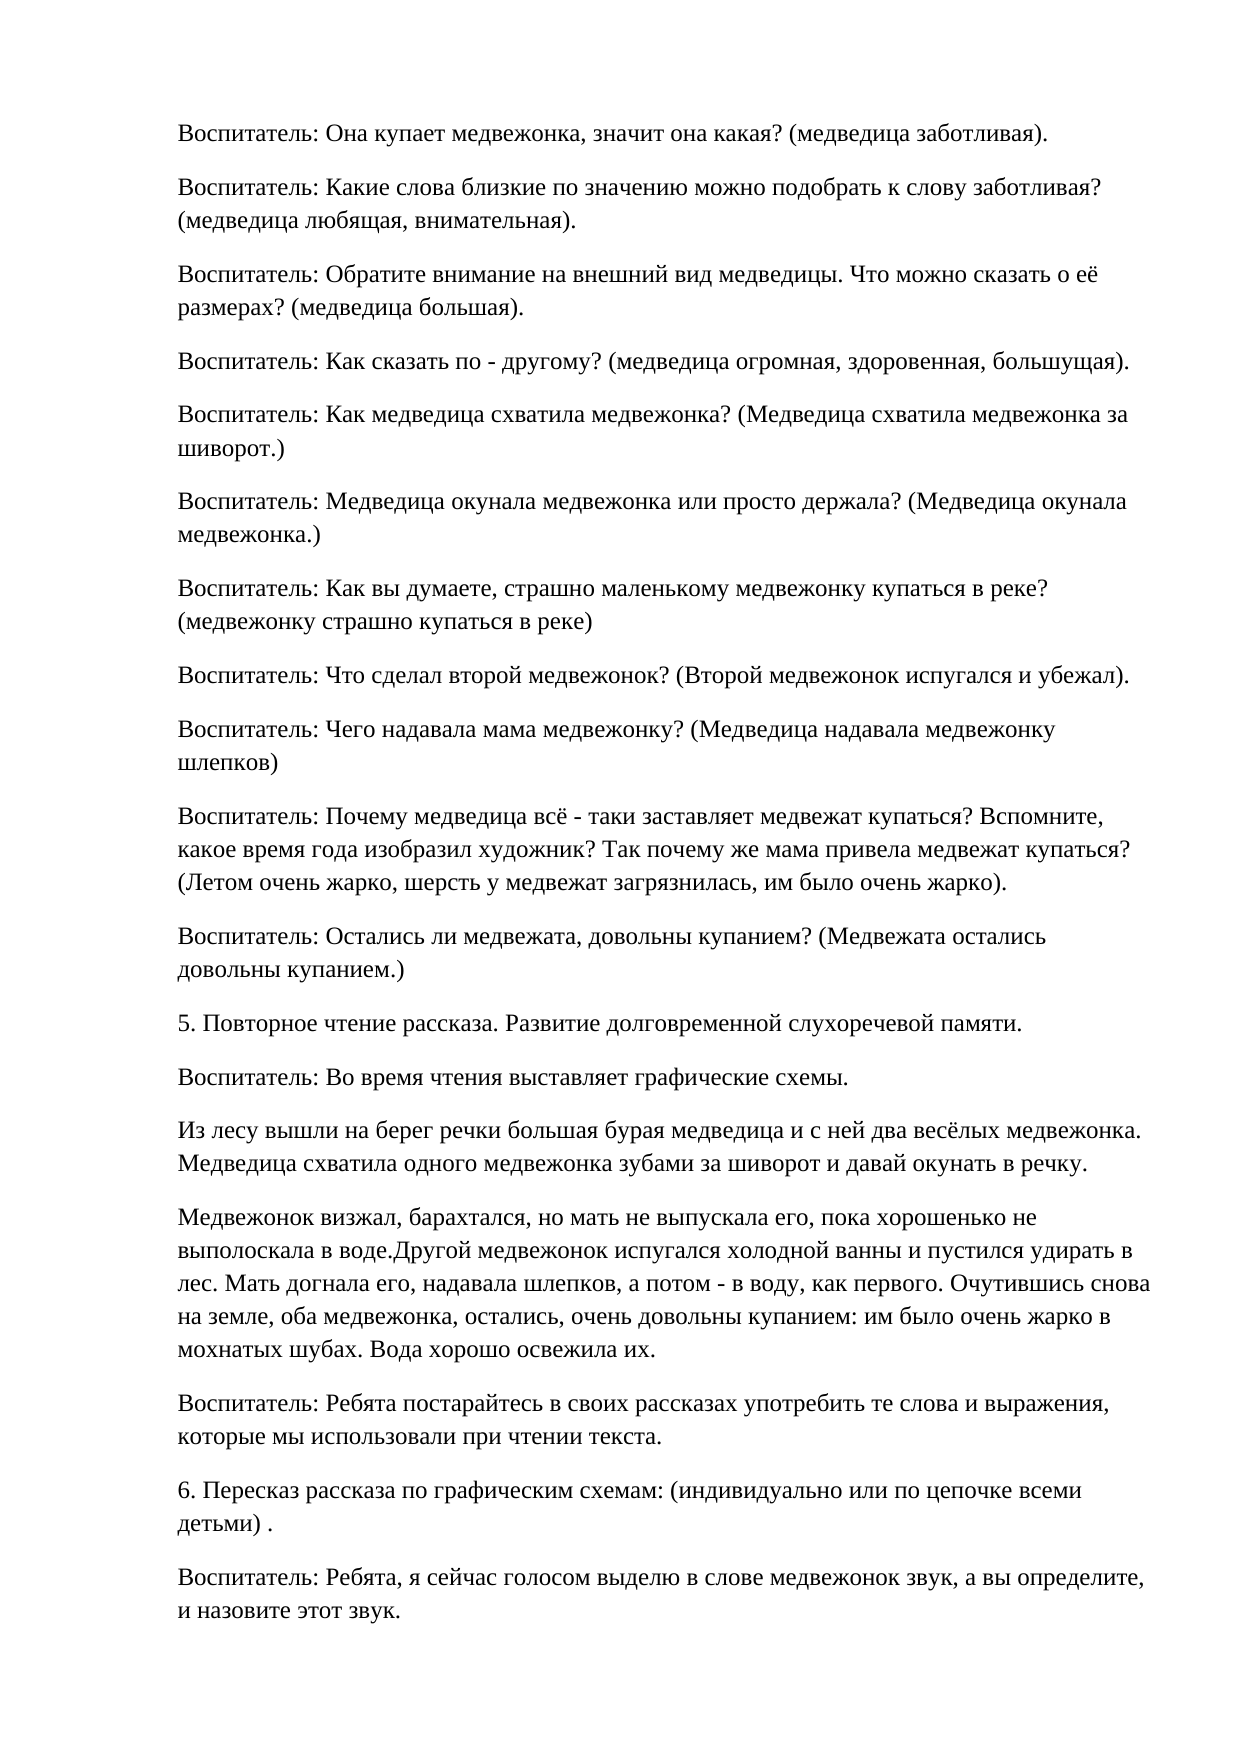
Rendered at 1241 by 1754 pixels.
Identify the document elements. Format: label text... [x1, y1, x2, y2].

text Из лесу вышли на берег речки большая бурая медведица и с ней два весёлых медвежонка. Медведица схватила одного медвежонка зубами за шиворот и давай окунать в речку. [177, 1115, 1152, 1177]
text Воспитатель: Какие слова близкие по значению можно подобрать к слову заботливая? (медведица любящая, внимательная). [177, 172, 1152, 234]
text Воспитатель: Она купает медвежонка, значит она какая? (медведица заботливая). [177, 118, 1152, 147]
text 6. Пересказ рассказа по графическим схемам: (индивидуально или по цепочке всеми детьми) . [177, 1475, 1152, 1537]
text Воспитатель: Во время чтения выставляет графические схемы. [177, 1062, 1152, 1090]
text Воспитатель: Что сделал второй медвежонок? (Второй медвежонок испугался и убежал). [177, 660, 1152, 689]
text Воспитатель: Как вы думаете, страшно маленькому медвежонку купаться в реке? (медвежонку страшно купаться в реке) [177, 573, 1152, 635]
text Воспитатель: Обратите внимание на внешний вид медведицы. Что можно сказать о её размерах? (медведица большая). [177, 259, 1152, 321]
text 5. Повторное чтение рассказа. Развитие долговременной слухоречевой памяти. [177, 1008, 1152, 1036]
text Воспитатель: Как медведица схватила медвежонка? (Медведица схватила медвежонка за шиворот.) [177, 399, 1152, 461]
text Воспитатель: Чего надавала мама медвежонку? (Медведица надавала медвежонку шлепков) [177, 714, 1152, 776]
text Воспитатель: Остались ли медвежата, довольны купанием? (Медвежата остались довольны купанием.) [177, 921, 1152, 983]
text Воспитатель: Как сказать по - другому? (медведица огромная, здоровенная, большущая). [177, 346, 1152, 374]
text Воспитатель: Ребята постарайтесь в своих рассказах употребить те слова и выражения, которые мы использовали при чтении текста. [177, 1388, 1152, 1450]
text Воспитатель: Медведица окунала медвежонка или просто держала? (Медведица окунала медвежонка.) [177, 486, 1152, 548]
text Медвежонок визжал, барахтался, но мать не выпускала его, пока хорошенько не выполоскала в воде.Другой медвежонок испугался холодной ванны и пустился удирать в лес. Мать догнала его, надавала шлепков, а потом - в воду, как первого. Очутившись снова на земле, оба медвежонка, остались, очень довольны купанием: им было очень жарко в мохнатых шубах. Вода хорошо освежила их. [177, 1202, 1152, 1363]
text Воспитатель: Почему медведица всё - таки заставляет медвежат купаться? Вспомните, какое время года изобразил художник? Так почему же мама привела медвежат купаться? (Летом очень жарко, шерсть у медвежат загрязнилась, им было очень жарко). [177, 801, 1152, 896]
text Воспитатель: Ребята, я сейчас голосом выделю в слове медвежонок звук, а вы определите, и назовите этот звук. [177, 1562, 1152, 1624]
